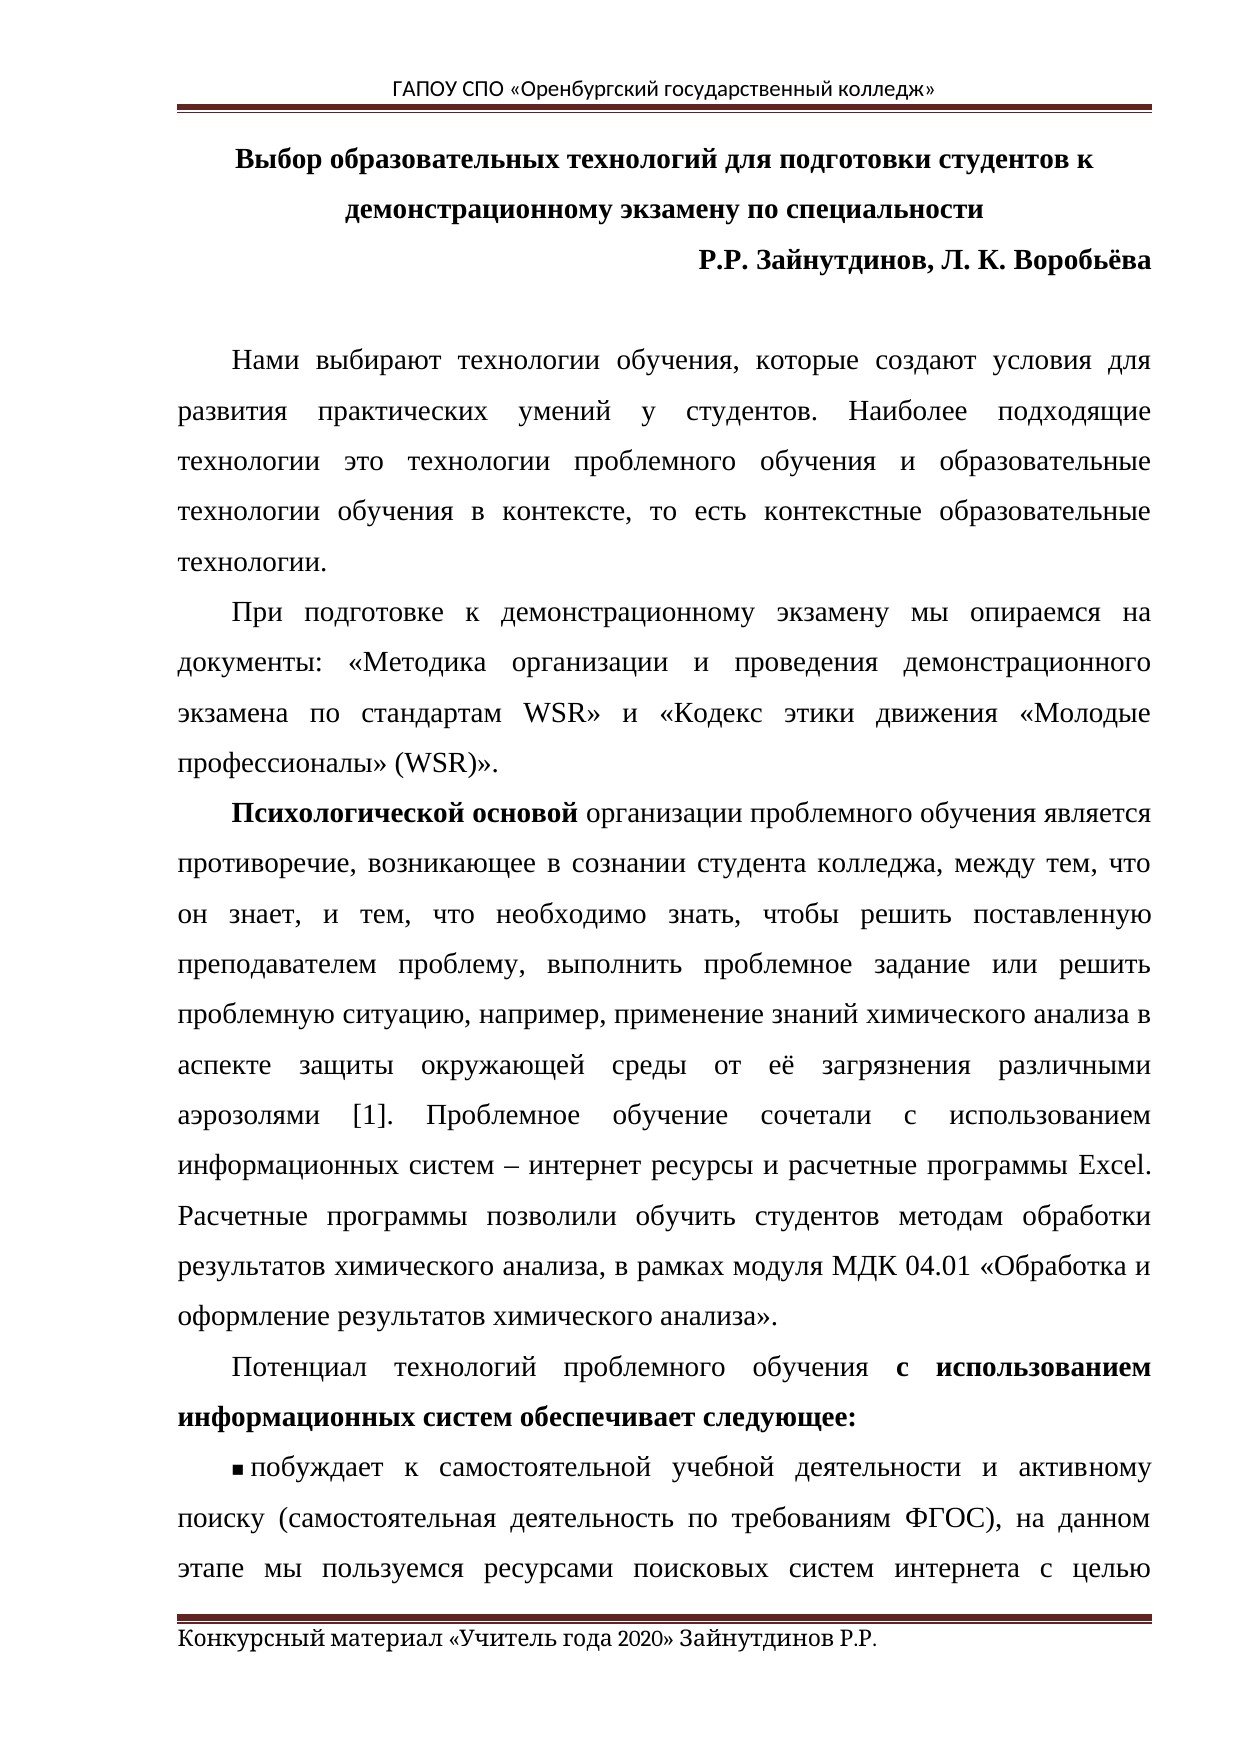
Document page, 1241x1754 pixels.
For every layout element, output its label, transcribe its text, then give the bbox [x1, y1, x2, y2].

text Выбор образовательных технологий для подготовки студентов к демонстрационному экзамену по специальности [177, 141, 1152, 225]
text Нами выбирают технологии обучения, которые создают условия для развития практических умений у студентов. Наиболее подходящие технологии это технологии проблемного обучения и образовательные технологии обучения в контексте, то есть контекстные образовательные технологии. [177, 342, 1152, 577]
text Р.Р. Зайнутдинов, Л. К. Воробьёва [177, 242, 1152, 275]
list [177, 1449, 1152, 1583]
text При подготовке к демонстрационному экзамену мы опираемся на документы: «Методика организации и проведения демонстрационного экзамена по стандартам WSR» и «Кодекс этики движения «Молодые профессионалы» (WSR)». [177, 594, 1152, 778]
text Психологической основой организации проблемного обучения является противоречие, возникающее в сознании студента колледжа, между тем, что он знает, и тем, что необходимо знать, чтобы решить поставленную преподавателем проблему, выполнить проблемное задание или решить проблемную ситуацию, например, применение знаний химического анализа в аспекте защиты окружающей среды от её загрязнения различными аэрозолями [1]. Проблемное обучение сочетали с использованием информационных систем – интернет ресурсы и расчетные программы Excel. Расчетные программы позволили обучить студентов методам обработки результатов химического анализа, в рамках модуля МДК 04.01 «Обработка и оформление результатов химического анализа». [177, 795, 1152, 1332]
text Потенциал технологий проблемного обучения с использованием информационных систем обеспечивает следующее: [177, 1349, 1152, 1433]
